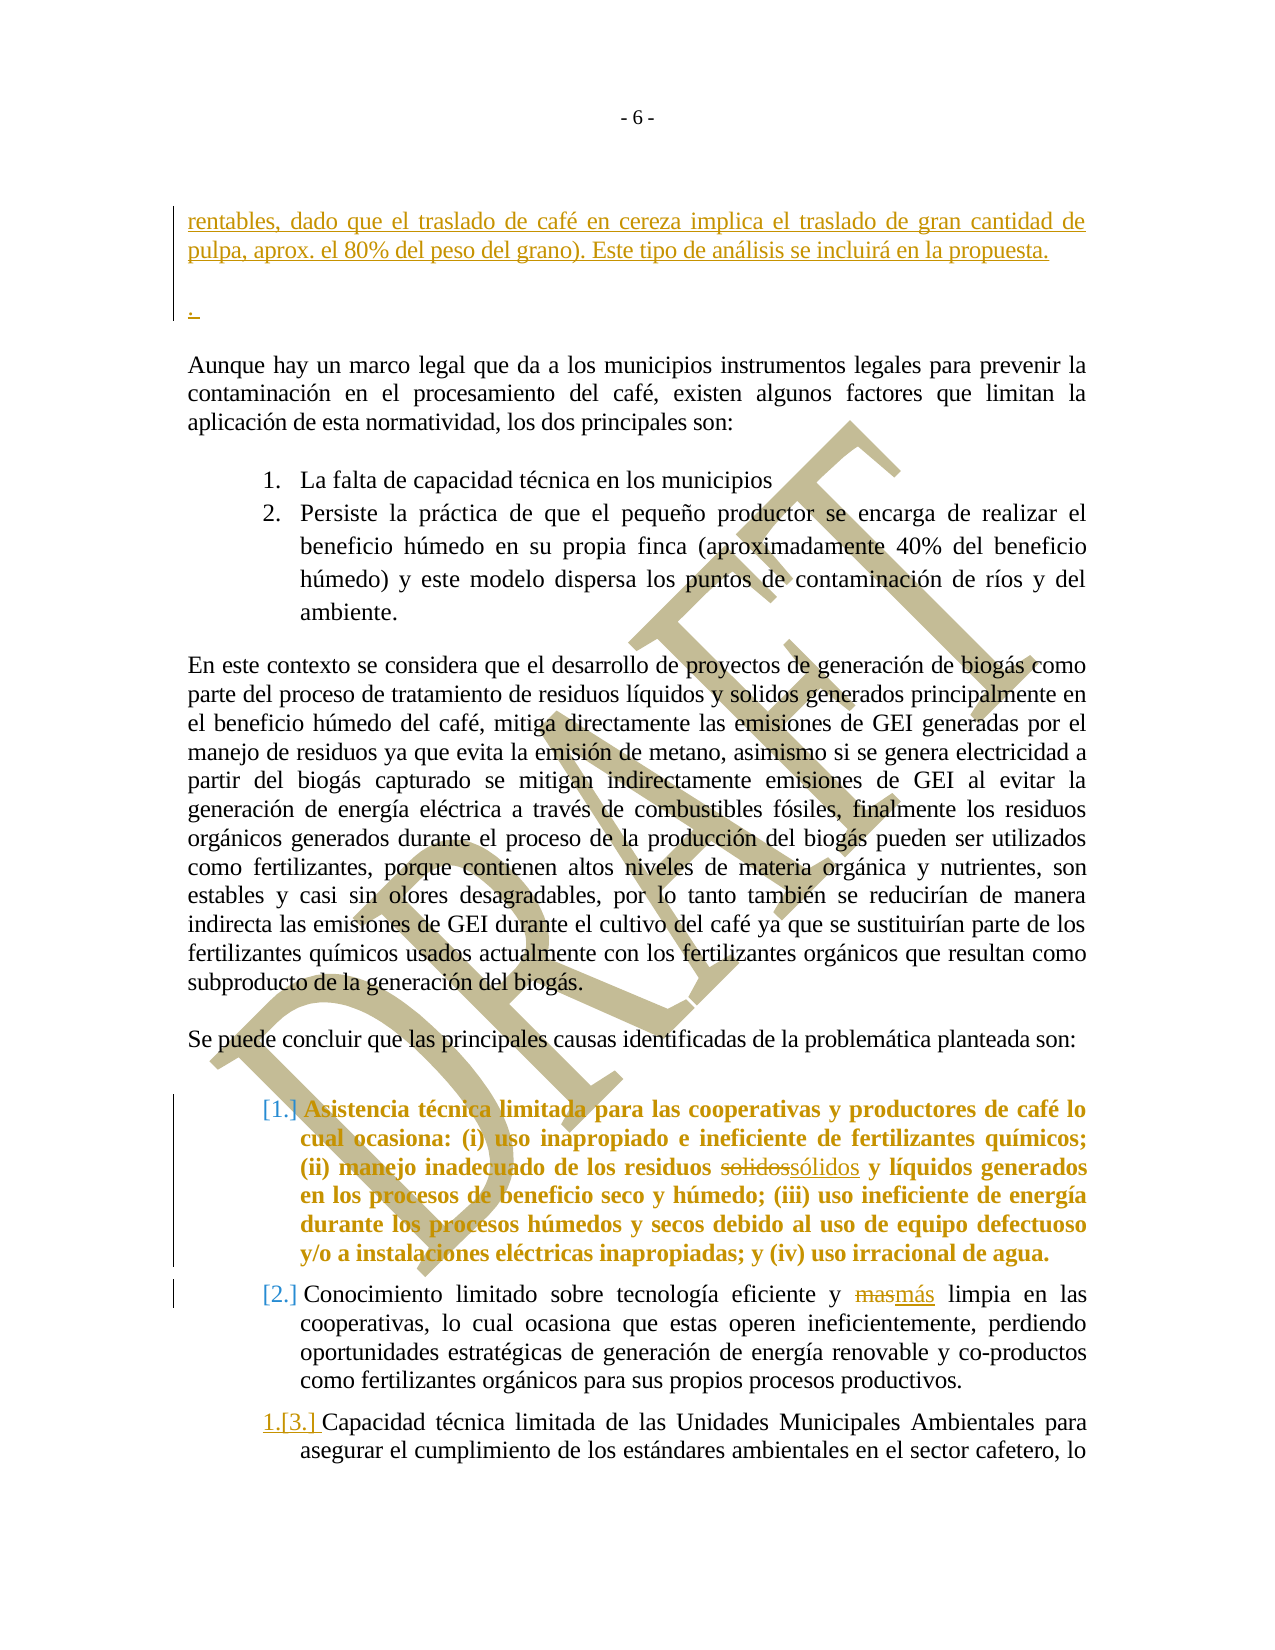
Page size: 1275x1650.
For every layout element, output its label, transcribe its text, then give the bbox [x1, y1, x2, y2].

text Aunque hay un marco legal que da a los municipios instrumentos legales para prevenir la contaminación en el procesamiento del café, existen algunos factores que limitan la aplicación de esta normatividad, los dos principales son: [187, 350, 1087, 436]
text En este contexto se considera que el desarrollo de proyectos de generación de biogás como parte del proceso de tratamiento de residuos líquidos y solidos generados principalmente en el beneficio húmedo del café, mitiga directamente las emisiones de GEI generadas por el manejo de residuos ya que evita la emisión de metano, asimismo si se genera electricidad a partir del biogás capturado se mitigan indirectamente emisiones de GEI al evitar la generación de energía eléctrica a través de combustibles fósiles, finalmente los residuos orgánicos generados durante el proceso de la producción del biogás pueden ser utilizados como fertilizantes, porque contienen altos niveles de materia orgánica y nutrientes, son estables y casi sin olores desagradables, por lo tanto también se reducirían de manera indirecta las emisiones de GEI durante el cultivo del café ya que se sustituirían parte de los fertilizantes químicos usados actualmente con los fertilizantes orgánicos que resultan como subproducto de la generación del biogás. [187, 651, 1087, 996]
text Se puede concluir que las principales causas identificadas de la problemática planteada son: [187, 1024, 1087, 1053]
list Persiste la práctica de que el pequeño productor se encarga de realizar el beneficio húmedo en su propia finca (aproximadamente 40% del beneficio húmedo) y este modelo dispersa los puntos de contaminación de ríos y del ambiente. [262, 498, 1087, 626]
text Conocimiento limitado sobre tecnología eficiente y limpia en las cooperativas, lo cual ocasiona que estas operen ineficientemente, perdiendo oportunidades estratégicas de generación de energía renovable y co-productos como fertilizantes orgánicos para sus propios procesos productivos. [262, 1279, 1087, 1394]
list La falta de capacidad técnica en los municipios [262, 465, 1087, 493]
text Asistencia técnica limitada para las cooperativas y productores de café lo cual ocasiona: (i) uso inapropiado e ineficiente de fertilizantes químicos; (ii) manejo inadecuado de los residuos y líquidos generados en los procesos de beneficio seco y húmedo; (iii) uso ineficiente de energía durante los procesos húmedos y secos debido al uso de equipo defectuoso y/o a instalaciones eléctricas inapropiadas; y (iv) uso irracional de agua. [262, 1094, 1087, 1267]
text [262, 1407, 1087, 1464]
